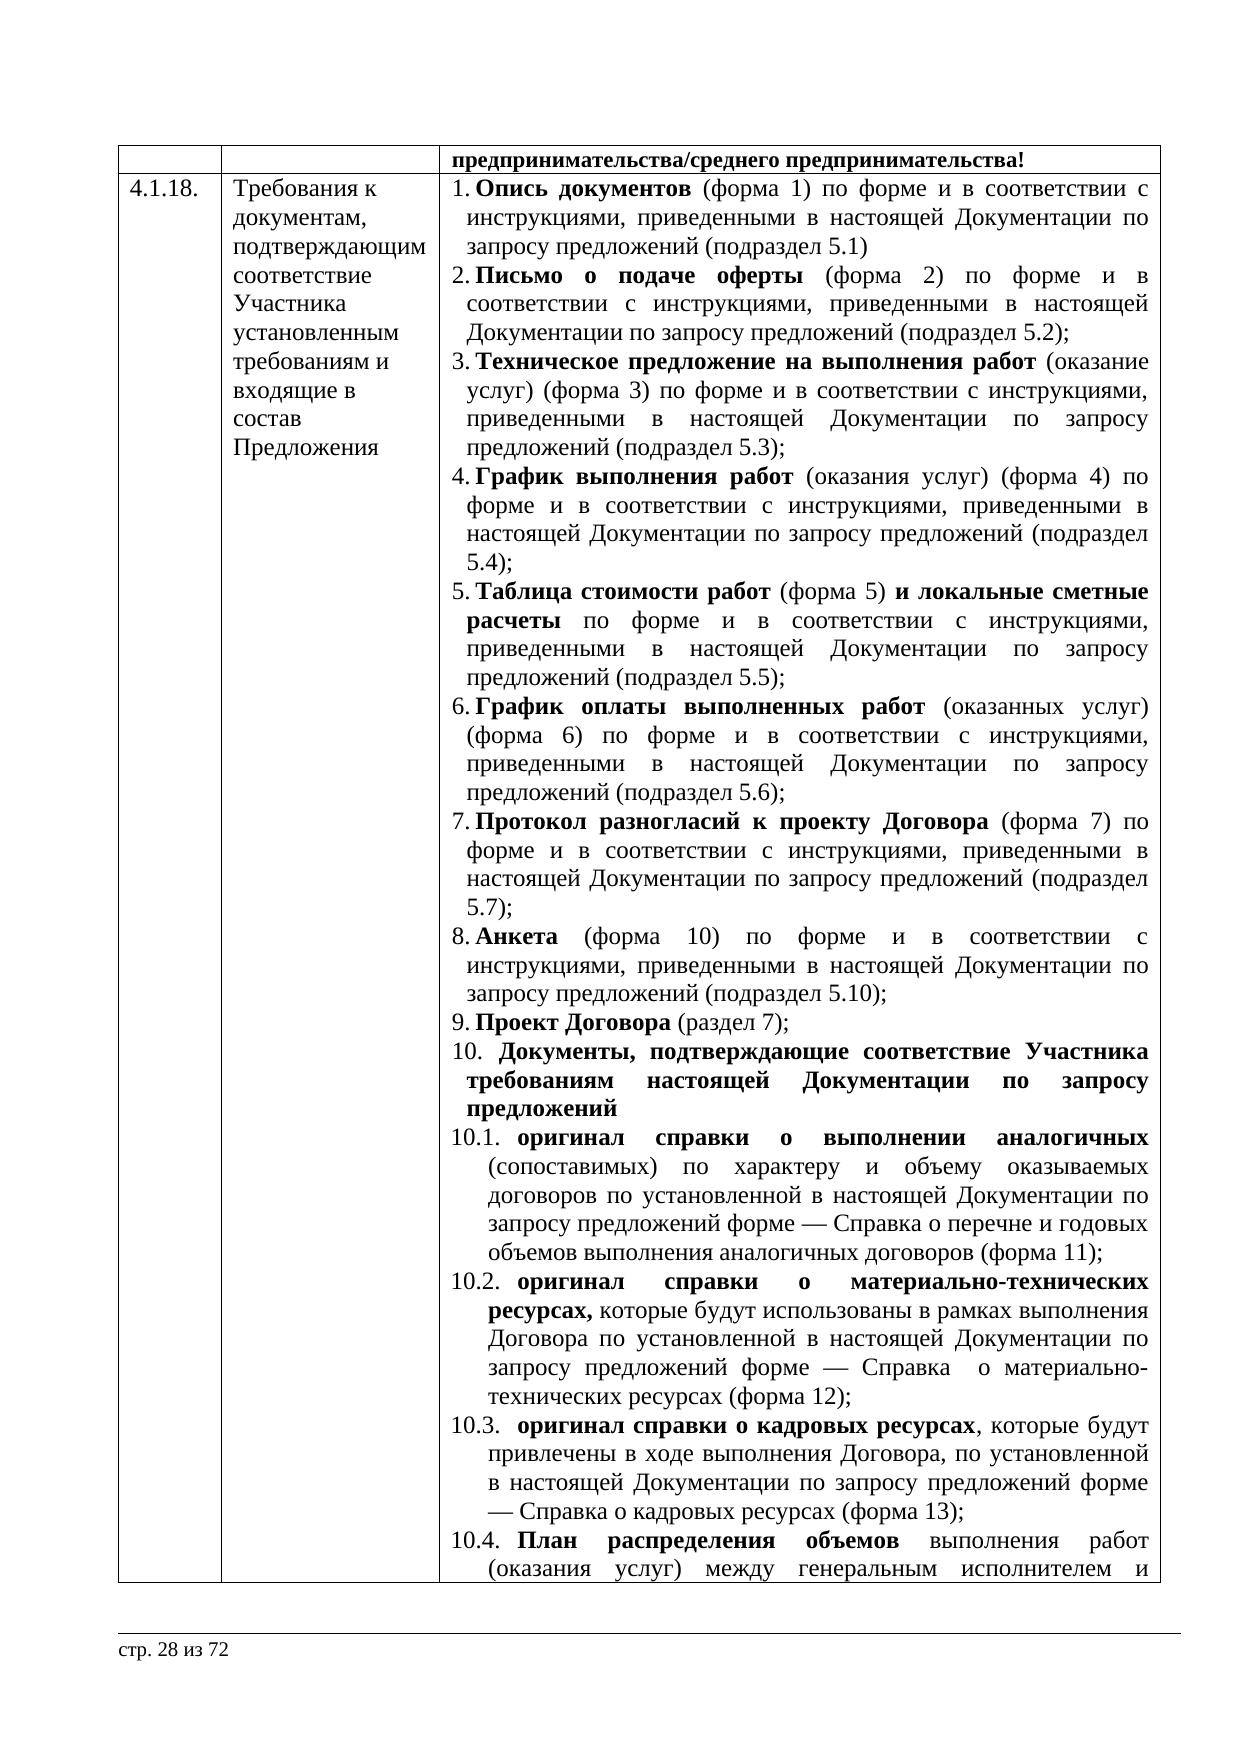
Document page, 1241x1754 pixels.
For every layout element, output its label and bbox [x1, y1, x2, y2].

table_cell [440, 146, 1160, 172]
table_cell [440, 174, 1160, 1582]
table_cell [119, 146, 221, 172]
table_cell [222, 174, 439, 1582]
table_cell [222, 146, 439, 172]
table_cell [119, 174, 221, 1582]
